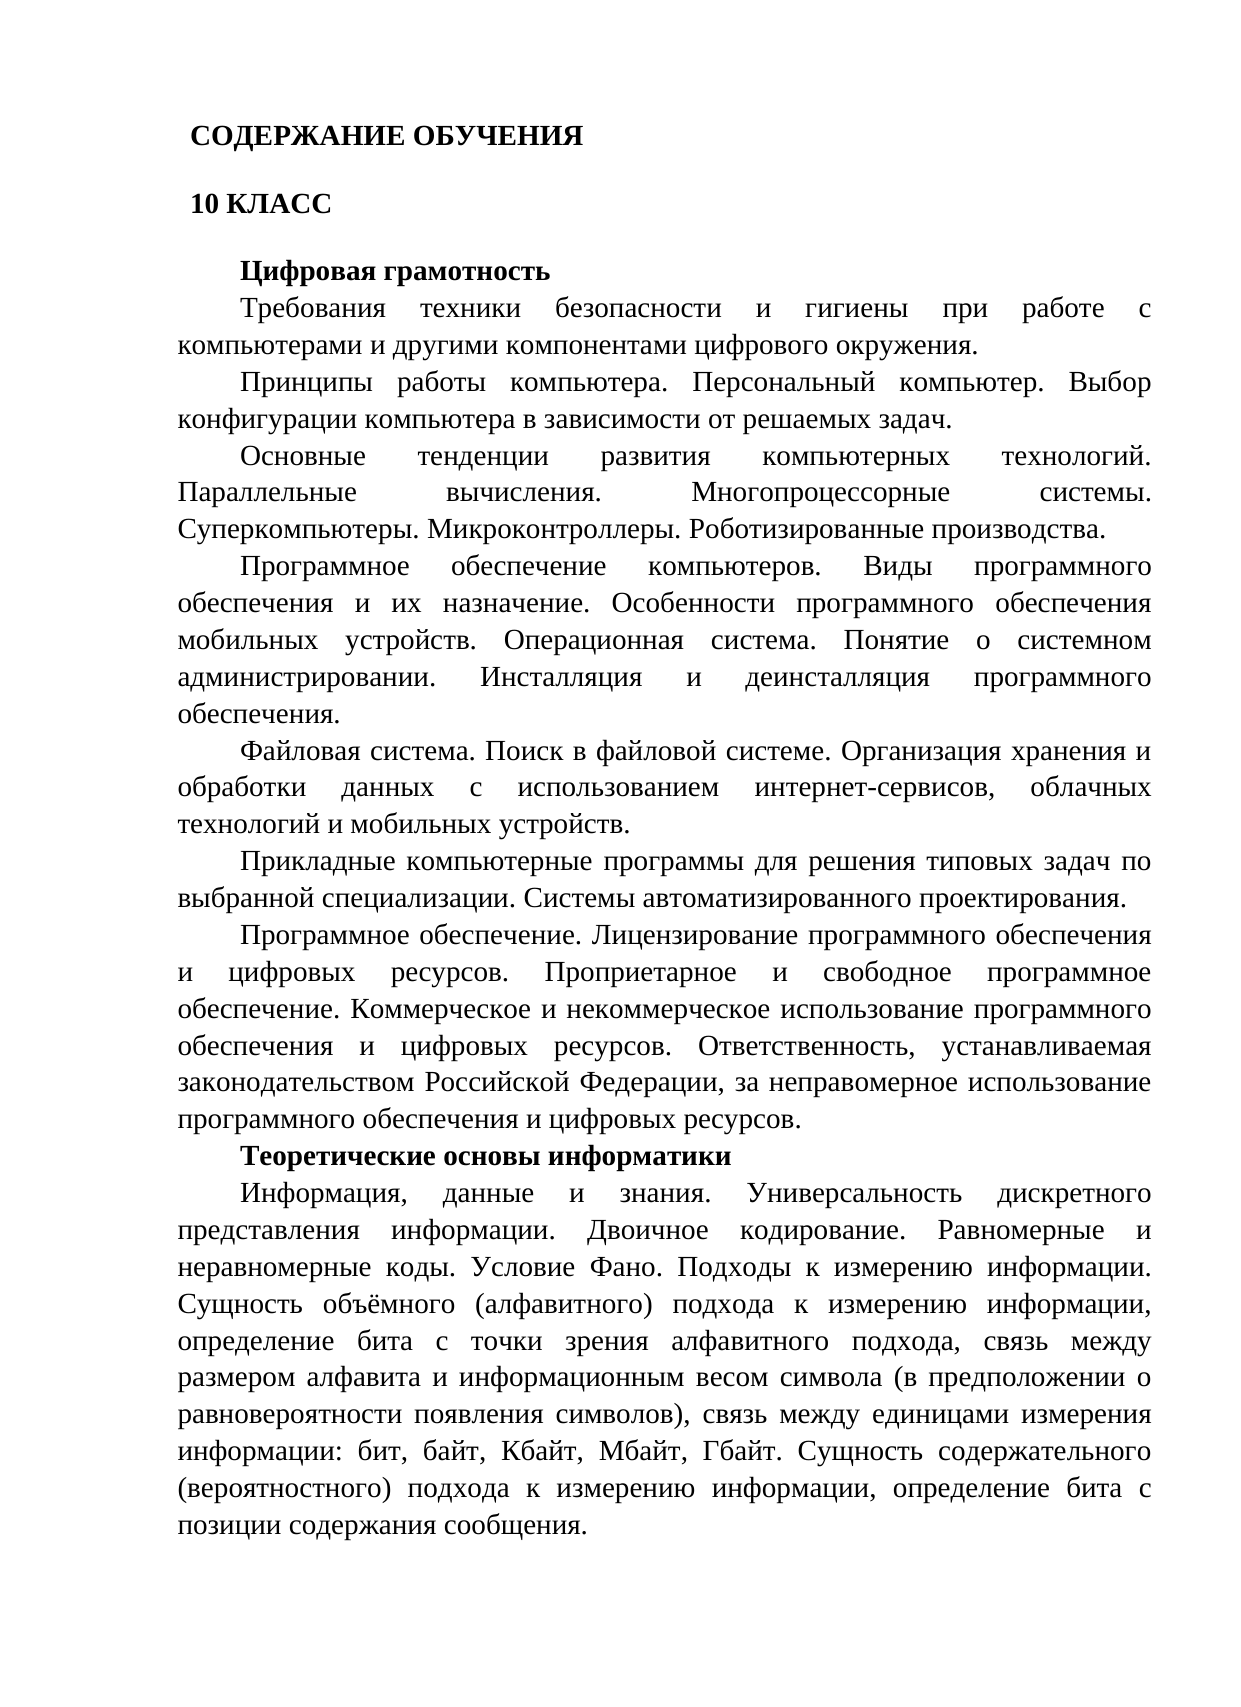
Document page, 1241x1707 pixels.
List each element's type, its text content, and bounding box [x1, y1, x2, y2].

text Теоретические основы информатики [177, 1138, 1152, 1172]
text Принципы работы компьютера. Персональный компьютер. Выбор конфигурации компьютера в зависимости от решаемых задач. [177, 364, 1152, 434]
text Прикладные компьютерные программы для решения типовых задач по выбранной специализации. Системы автоматизированного проектирования. [177, 843, 1152, 914]
text СОДЕРЖАНИЕ ОБУЧЕНИЯ [190, 118, 1152, 152]
text Программное обеспечение компьютеров. Виды программного обеспечения и их назначение. Особенности программного обеспечения мобильных устройств. Операционная система. Понятие о системном администрировании. Инсталляция и деинсталляция программного обеспечения. [177, 548, 1152, 729]
text Программное обеспечение. Лицензирование программного обеспечения и цифровых ресурсов. Проприетарное и свободное программное обеспечение. Коммерческое и некоммерческое использование программного обеспечения и цифровых ресурсов. Ответственность, устанавливаемая законодательством Российской Федерации, за неправомерное использование программного обеспечения и цифровых ресурсов. [177, 917, 1152, 1135]
text Файловая система. Поиск в файловой системе. Организация хранения и обработки данных с использованием интернет-сервисов, облачных технологий и мобильных устройств. [177, 733, 1152, 840]
text Основные тенденции развития компьютерных технологий. Параллельные вычисления. Многопроцессорные системы. Суперкомпьютеры. Микроконтроллеры. Роботизированные производства. [177, 438, 1152, 545]
text Требования техники безопасности и гигиены при работе с компьютерами и другими компонентами цифрового окружения. [177, 290, 1152, 361]
text Информация, данные и знания. Универсальность дискретного представления информации. Двоичное кодирование. Равномерные и неравномерные коды. Условие Фано. Подходы к измерению информации. Сущность объёмного (алфавитного) подхода к измерению информации, определение бита с точки зрения алфавитного подхода, связь между размером алфавита и информационным весом символа (в предположении о равновероятности появления символов), связь между единицами измерения информации: бит, байт, Кбайт, Мбайт, Гбайт. Сущность содержательного (вероятностного) подхода к измерению информации, определение бита с позиции содержания сообщения. [177, 1175, 1152, 1541]
text Цифровая грамотность [177, 253, 1152, 287]
text 10 КЛАСС [190, 186, 1152, 219]
